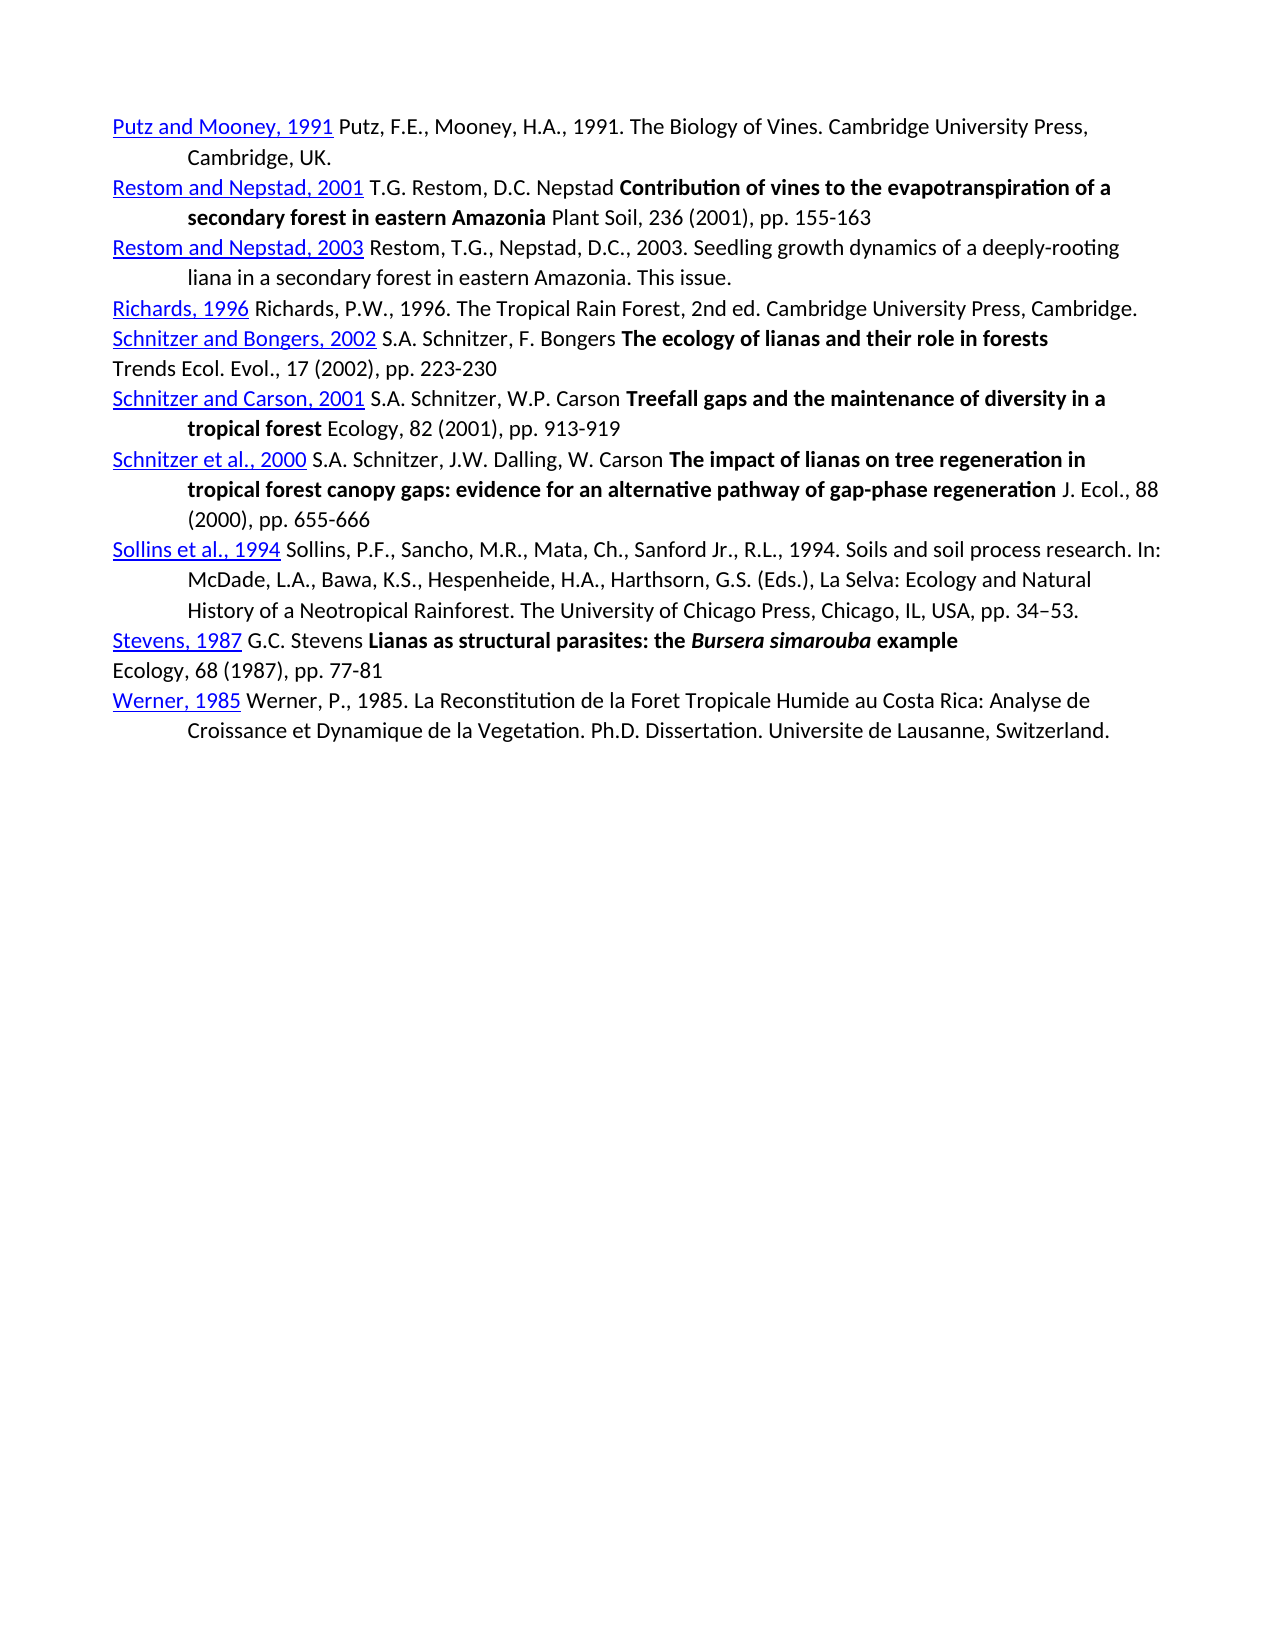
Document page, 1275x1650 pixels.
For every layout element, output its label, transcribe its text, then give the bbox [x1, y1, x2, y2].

text Putz and Mooney, 1991 Putz, F.E., Mooney, H.A., 1991. The Biology of Vines. Cambridge University Press, Cambridge, UK. [112, 112, 1162, 171]
text Richards, 1996 Richards, P.W., 1996. The Tropical Rain Forest, 2nd ed. Cambridge University Press, Cambridge. [112, 294, 1162, 322]
text Restom and Nepstad, 2003 Restom, T.G., Nepstad, D.C., 2003. Seedling growth dynamics of a deeply-rooting liana in a secondary forest in eastern Amazonia. This issue. [112, 233, 1162, 292]
text Restom and Nepstad, 2001 T.G. Restom, D.C. Nepstad Contribution of vines to the evapotranspiration of a secondary forest in eastern Amazonia Plant Soil, 236 (2001), pp. 155-163 [112, 173, 1162, 231]
text Ecology, 68 (1987), pp. 77-81 [112, 656, 1162, 684]
text Sollins et al., 1994 Sollins, P.F., Sancho, M.R., Mata, Ch., Sanford Jr., R.L., 1994. Soils and soil process research. In: McDade, L.A., Bawa, K.S., Hespenheide, H.A., Harthsorn, G.S. (Eds.), La Selva: Ecology and Natural History of a Neotropical Rainforest. The University of Chicago Press, Chicago, IL, USA, pp. 34–53. [112, 535, 1162, 624]
text Stevens, 1987 G.C. Stevens Lianas as structural parasites: the Bursera simarouba example [112, 626, 1162, 654]
text Trends Ecol. Evol., 17 (2002), pp. 223-230 [112, 354, 1162, 382]
text Schnitzer and Bongers, 2002 S.A. Schnitzer, F. Bongers The ecology of lianas and their role in forests [112, 324, 1162, 352]
text Schnitzer et al., 2000 S.A. Schnitzer, J.W. Dalling, W. Carson The impact of lianas on tree regeneration in tropical forest canopy gaps: evidence for an alternative pathway of gap-phase regeneration J. Ecol., 88 (2000), pp. 655-666 [112, 445, 1162, 533]
text Werner, 1985 Werner, P., 1985. La Reconstitution de la Foret Tropicale Humide au Costa Rica: Analyse de Croissance et Dynamique de la Vegetation. Ph.D. Dissertation. Universite de Lausanne, Switzerland. [112, 686, 1162, 745]
text Schnitzer and Carson, 2001 S.A. Schnitzer, W.P. Carson Treefall gaps and the maintenance of diversity in a tropical forest Ecology, 82 (2001), pp. 913-919 [112, 384, 1162, 443]
